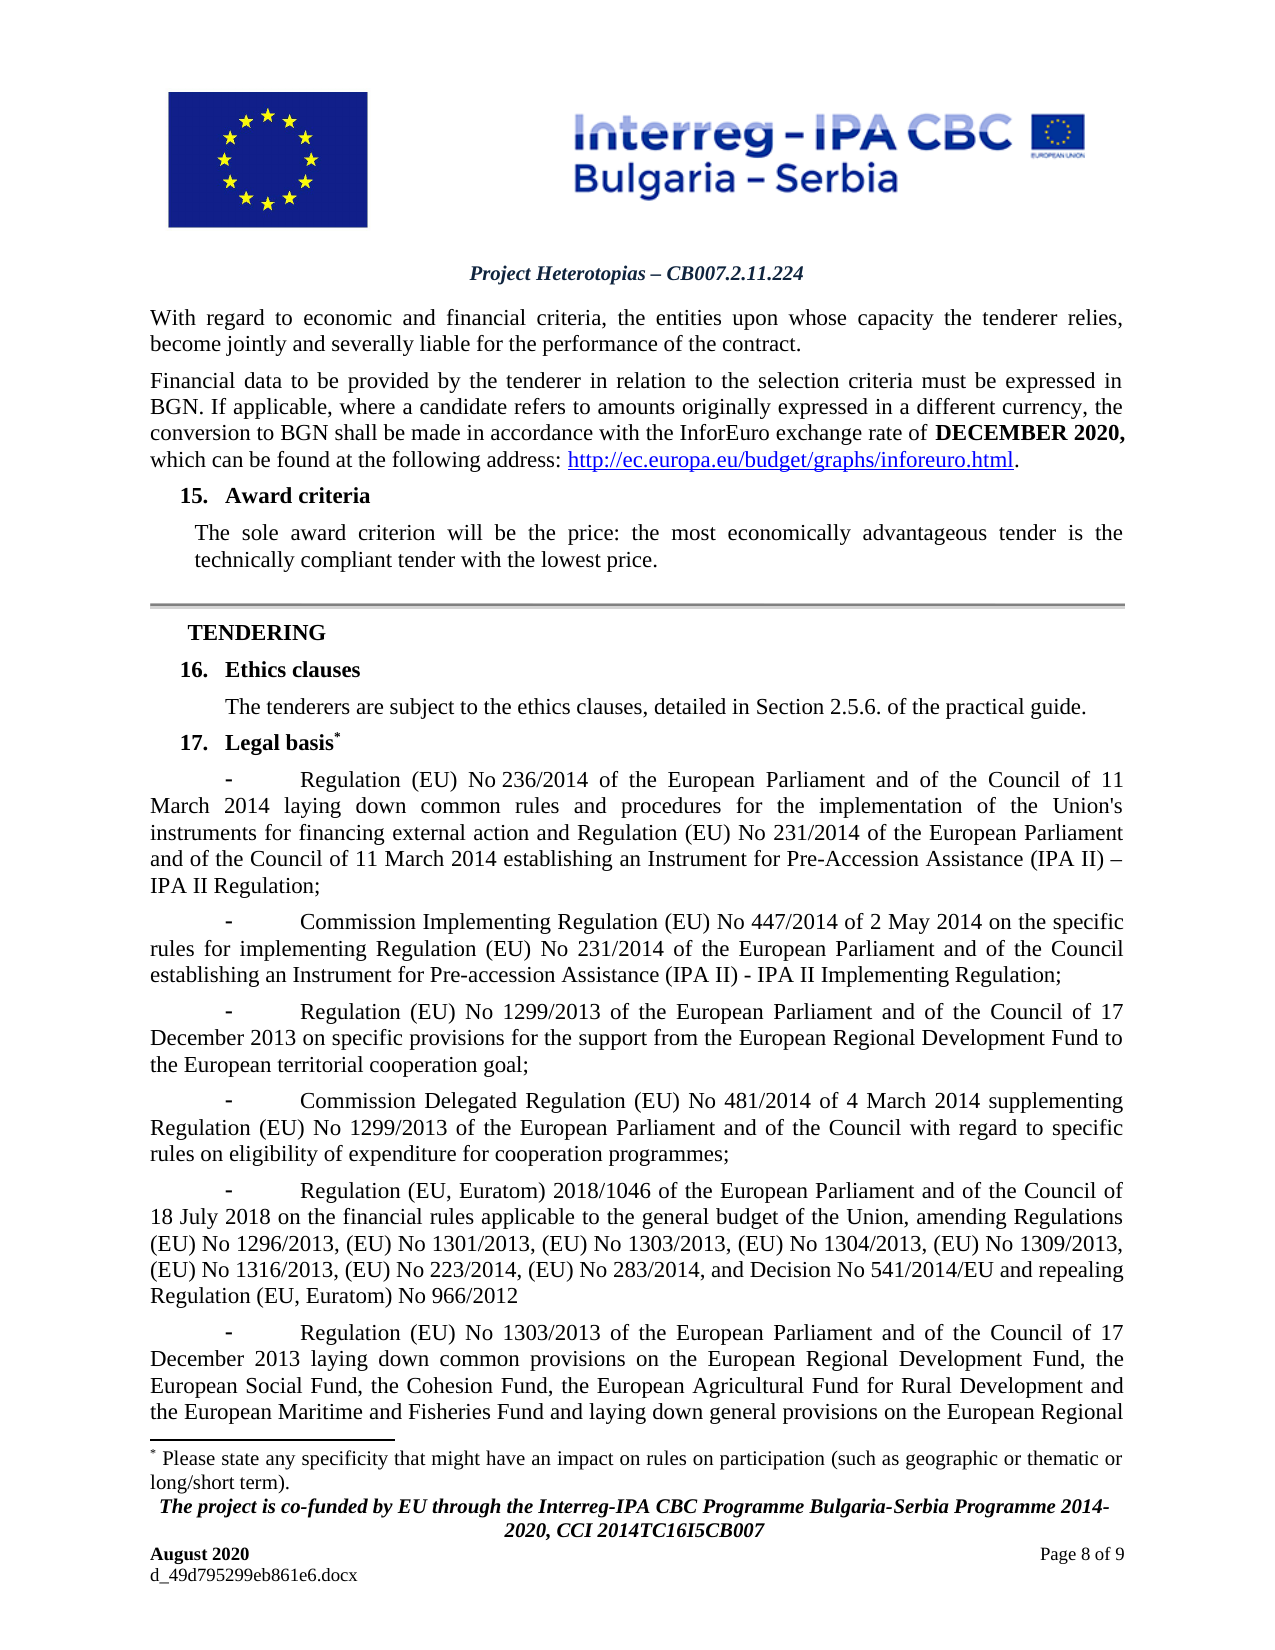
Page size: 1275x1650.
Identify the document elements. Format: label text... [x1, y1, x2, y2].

subtitle Ethics clauses [179, 656, 1125, 682]
subtitle Award criteria [179, 482, 1125, 509]
text TENDERING [187, 619, 1125, 646]
subtitle Regulation (EU) No 236/2014 of the European Parliament and of the Council of 11 March 2014 laying down common rules and procedures for the implementation of the Union's instruments for financing external action and Regulation (EU) No 231/2014 of the European Parliament and of the Council of 11 March 2014 establishing an Instrument for Pre-Accession Assistance (IPA II) – IPA II Regulation; [150, 766, 1125, 898]
text Financial data to be provided by the tenderer in relation to the selection criteria must be expressed in BGN. If applicable, where a candidate refers to amounts originally expressed in a different currency, the conversion to BGN shall be made in accordance with the InforEuro exchange rate of DECEMBER 2020, which can be found at the following address: http://ec.europa.eu/budget/graphs/inforeuro.html. [150, 367, 1125, 472]
subtitle Commission Implementing Regulation (EU) No 447/2014 of 2 May 2014 on the specific rules for implementing Regulation (EU) No 231/2014 of the European Parliament and of the Council establishing an Instrument for Pre-accession Assistance (IPA II) - IPA II Implementing Regulation; [150, 908, 1125, 987]
subtitle Legal basis [179, 729, 1125, 756]
text The sole award criterion will be the price: the most economically advantageous tender is the technically compliant tender with the lowest price. [194, 519, 1125, 572]
subtitle Commission Delegated Regulation (EU) No 481/2014 of 4 March 2014 supplementing Regulation (EU) No 1299/2013 of the European Parliament and of the Council with regard to specific rules on eligibility of expenditure for cooperation programmes; [150, 1087, 1125, 1166]
subtitle The tenderers are subject to the ethics clauses, detailed in Section 2.5.6. of the practical guide. [225, 693, 1125, 719]
subtitle Regulation (EU) No 1299/2013 of the European Parliament and of the Council of 17 December 2013 on specific provisions for the support from the European Regional Development Fund to the European territorial cooperation goal; [150, 998, 1125, 1077]
picture [165, 88, 371, 231]
subtitle Regulation (EU, Euratom) 2018/1046 of the European Parliament and of the Council of 18 July 2018 on the financial rules applicable to the general budget of the Union, amending Regulations (EU) No 1296/2013, (EU) No 1301/2013, (EU) No 1303/2013, (EU) No 1304/2013, (EU) No 1309/2013, (EU) No 1316/2013, (EU) No 223/2014, (EU) No 283/2014, and Decision No 541/2014/EU and repealing Regulation (EU, Euratom) No 966/2012 [150, 1177, 1125, 1309]
picture [549, 88, 1111, 219]
text With regard to economic and financial criteria, the entities upon whose capacity the tenderer relies, become jointly and severally liable for the performance of the contract. [150, 303, 1125, 356]
